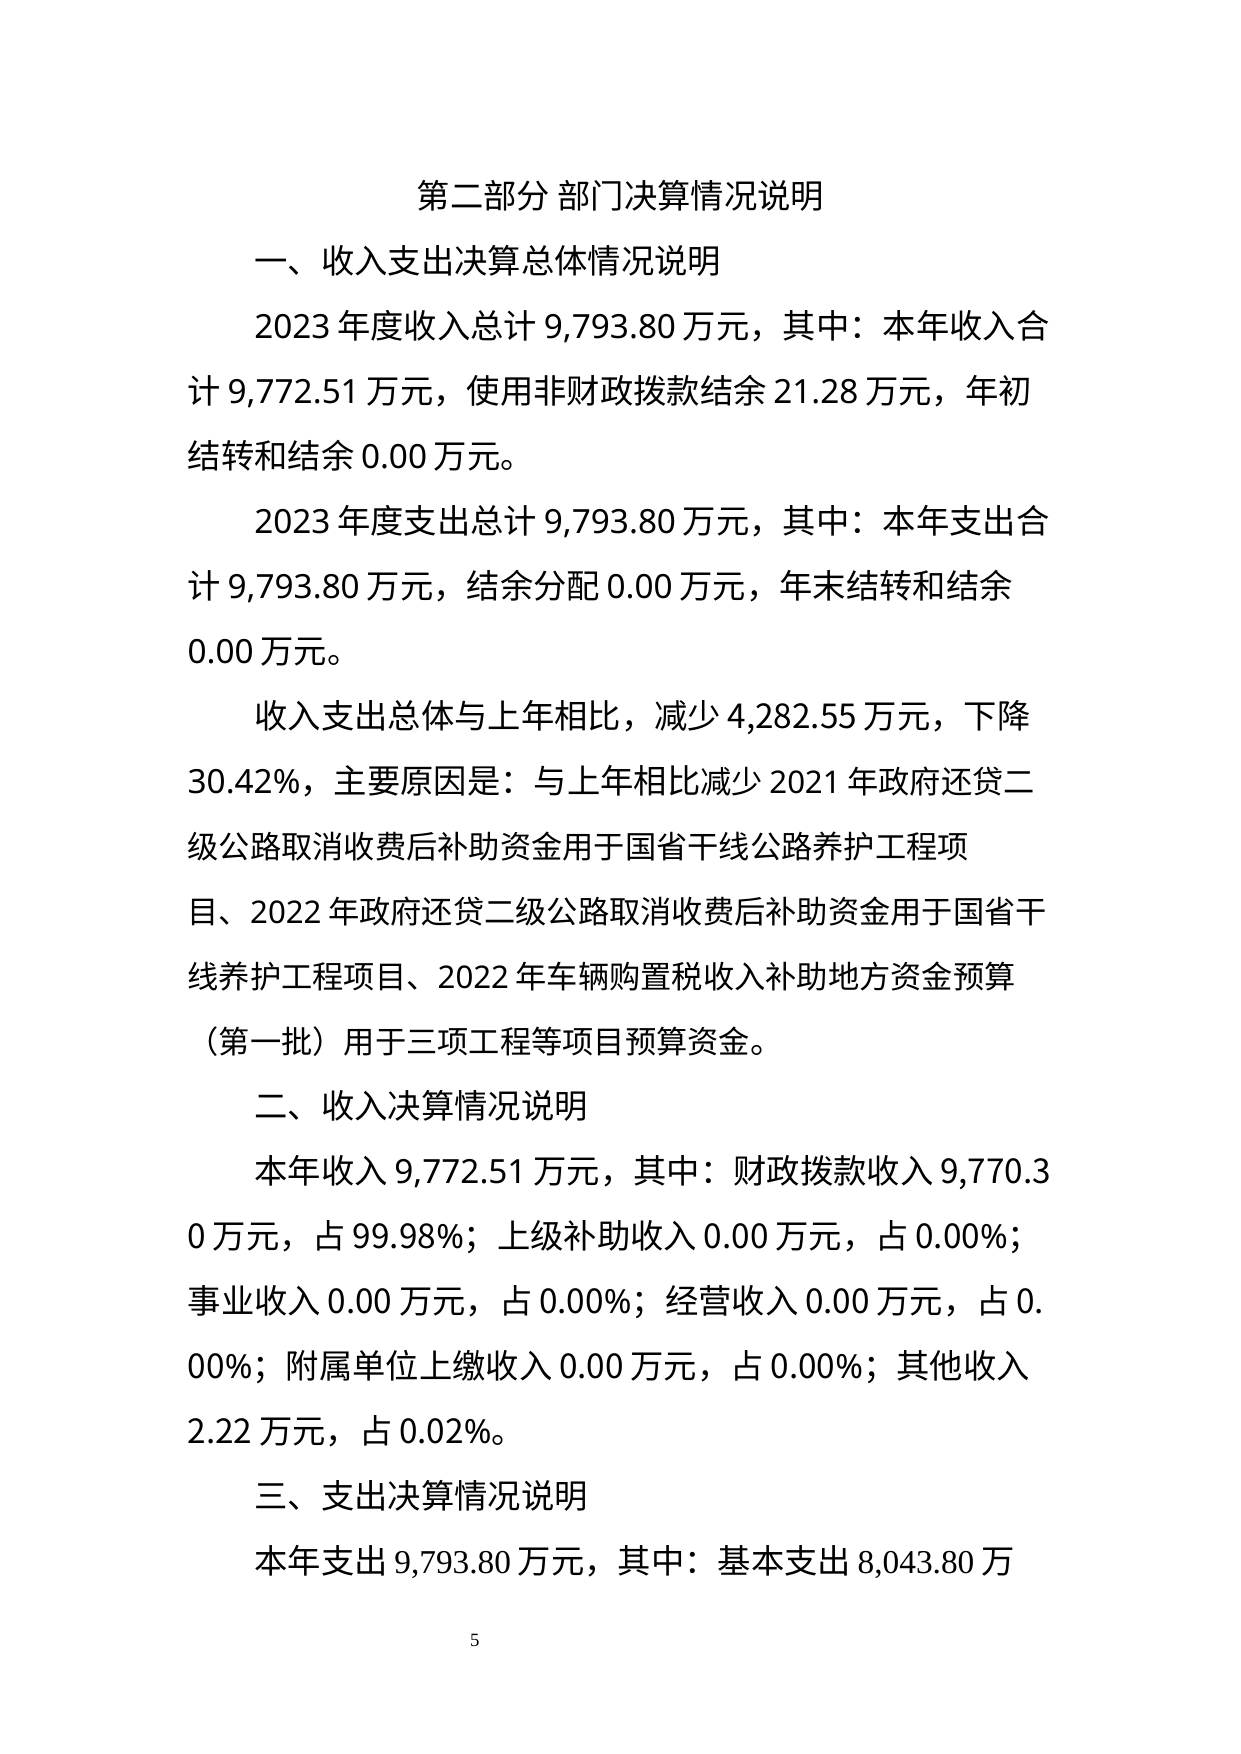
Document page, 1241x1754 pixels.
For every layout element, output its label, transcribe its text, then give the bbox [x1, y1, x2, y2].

text 本年收入9,772.51万元，其中：财政拨款收入9,770.30万元，占99.98%；上级补助收入0.00万元，占0.00%；事业收入0.00万元，占0.00%；经营收入0.00万元，占0.00%；附属单位上缴收入0.00万元，占0.00%；其他收入2.22万元，占0.02%。 [187, 1137, 1053, 1462]
text 二、收入决算情况说明 [187, 1072, 1053, 1137]
text 第二部分 部门决算情况说明 [187, 162, 1053, 227]
text 2023年度支出总计9,793.80万元，其中：本年支出合计9,793.80万元，结余分配0.00万元，年末结转和结余0.00万元。 [187, 487, 1053, 682]
text 2023年度收入总计9,793.80万元，其中：本年收入合计9,772.51万元，使用非财政拨款结余21.28万元，年初结转和结余0.00万元。 [187, 292, 1053, 487]
text 一、收入支出决算总体情况说明 [187, 227, 1053, 292]
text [187, 1527, 1053, 1592]
text 收入支出总体与上年相比，减少4,282.55万元，下降30.42%，主要原因是：与上年相比减少2021年政府还贷二级公路取消收费后补助资金用于国省干线公路养护工程项目、2022年政府还贷二级公路取消收费后补助资金用于国省干线养护工程项目、2022年车辆购置税收入补助地方资金预算（第一批）用于三项工程等项目预算资金。 [187, 682, 1053, 1072]
text 三、支出决算情况说明 [187, 1462, 1053, 1527]
